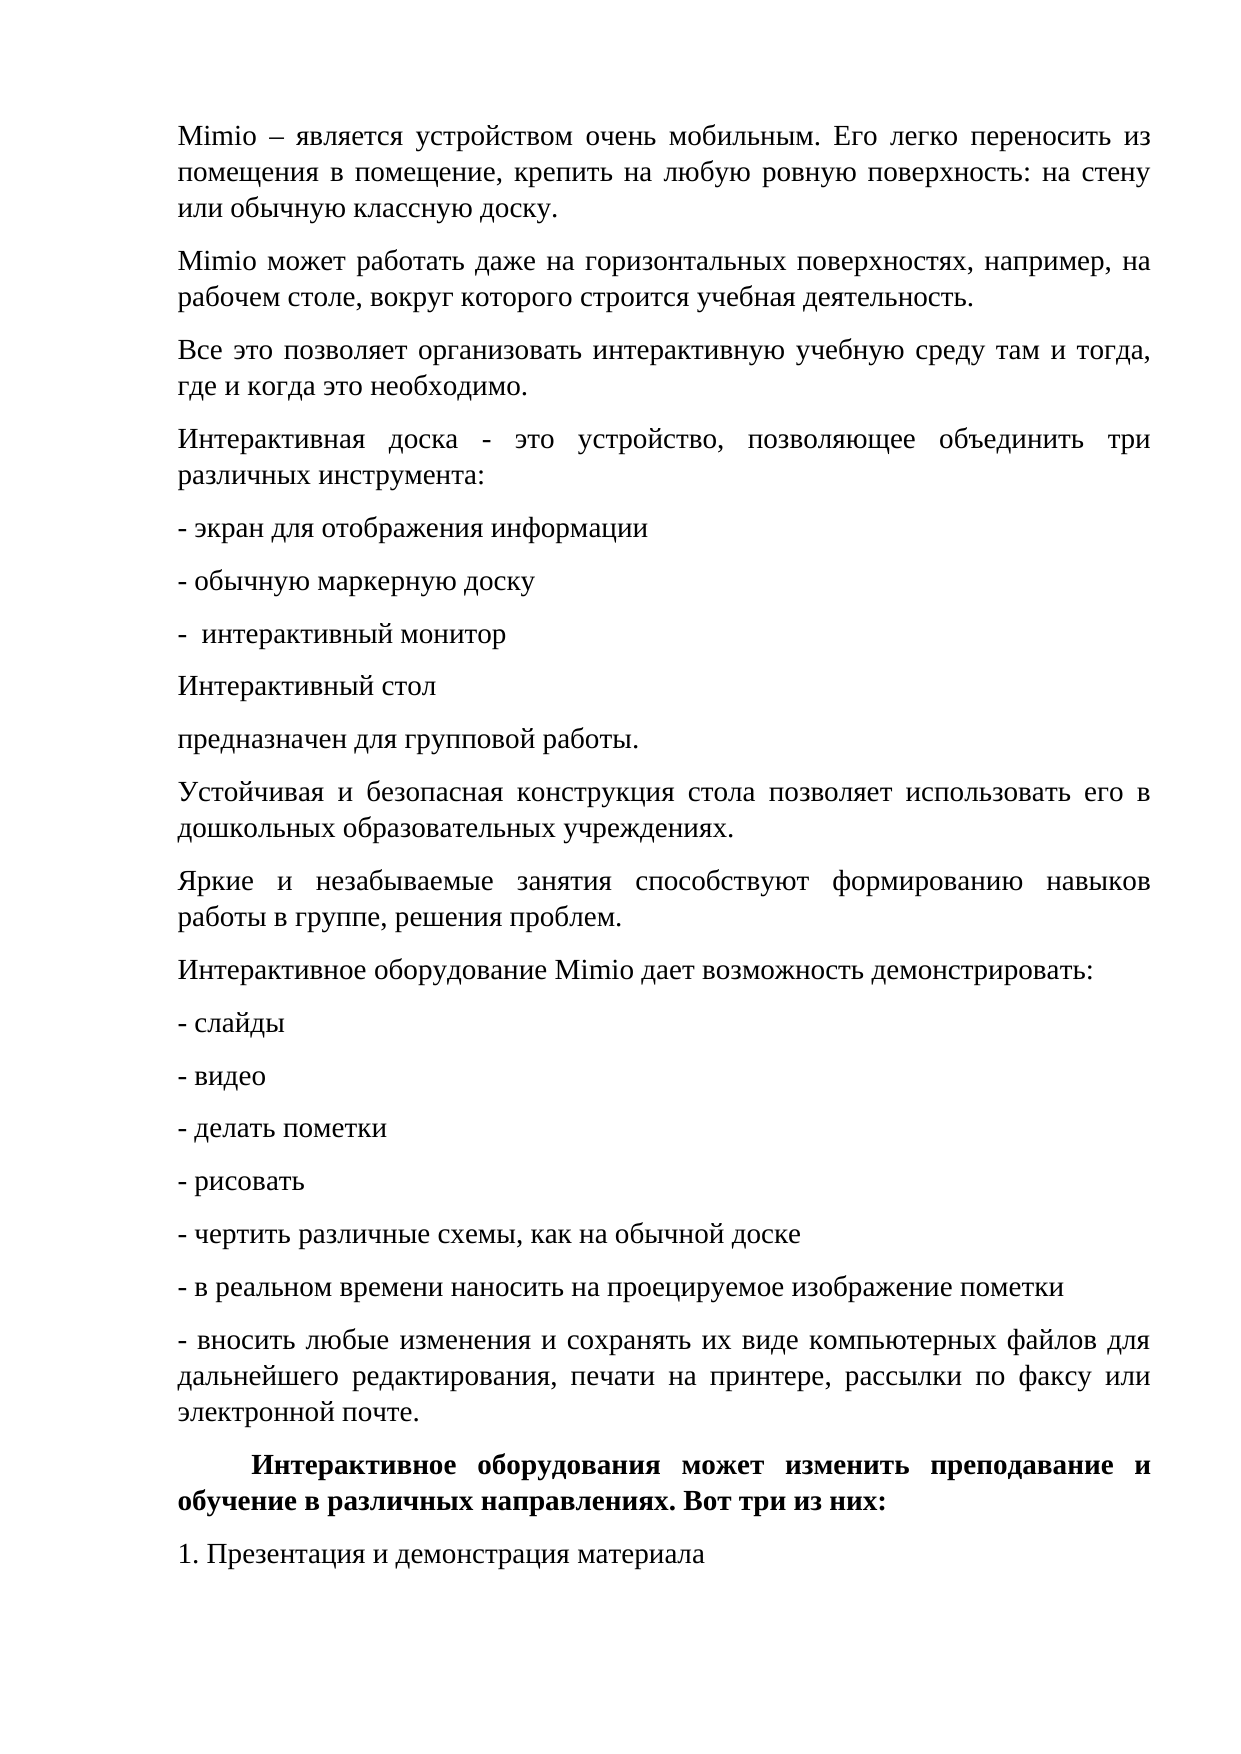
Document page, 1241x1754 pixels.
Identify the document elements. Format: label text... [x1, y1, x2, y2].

text Интерактивное оборудование Mimio дает возможность демонстрировать: [177, 952, 1152, 986]
text - видео [177, 1058, 1152, 1091]
text 1. Презентация и демонстрация материала [177, 1536, 1152, 1569]
text - в реальном времени наносить на проецируемое изображение пометки [177, 1269, 1152, 1302]
text Mimio – является устройством очень мобильным. Его легко переносить из помещения в помещение, крепить на любую ровную поверхность: на стену или обычную классную доску. [177, 118, 1152, 224]
text - вносить любые изменения и сохранять их виде компьютерных файлов для дальнейшего редактирования, печати на принтере, рассылки по факсу или электронной почте. [177, 1322, 1152, 1428]
text Яркие и незабываемые занятия способствуют формированию навыков работы в группе, решения проблем. [177, 863, 1152, 933]
text Все это позволяет организовать интерактивную учебную среду там и тогда, где и когда это необходимо. [177, 332, 1152, 402]
text Mimio может работать даже на горизонтальных поверхностях, например, на рабочем столе, вокруг которого строится учебная деятельность. [177, 243, 1152, 313]
text Интерактивное оборудования может изменить преподавание и обучение в различных направлениях. Вот три из них: [177, 1447, 1152, 1517]
text Устойчивая и безопасная конструкция стола позволяет использовать его в дошкольных образовательных учреждениях. [177, 774, 1152, 844]
text - делать пометки [177, 1111, 1152, 1144]
text - обычную маркерную доску [177, 563, 1152, 596]
text - чертить различные схемы, как на обычной доске [177, 1216, 1152, 1250]
text - слайды [177, 1005, 1152, 1038]
text - интерактивный монитор [177, 616, 1152, 649]
text Интерактивный стол [177, 668, 1152, 702]
text Интерактивная доска - это устройство, позволяющее объединить три различных инструмента: [177, 421, 1152, 491]
text - экран для отображения информации [177, 510, 1152, 544]
text предназначен для групповой работы. [177, 721, 1152, 755]
text - рисовать [177, 1163, 1152, 1197]
